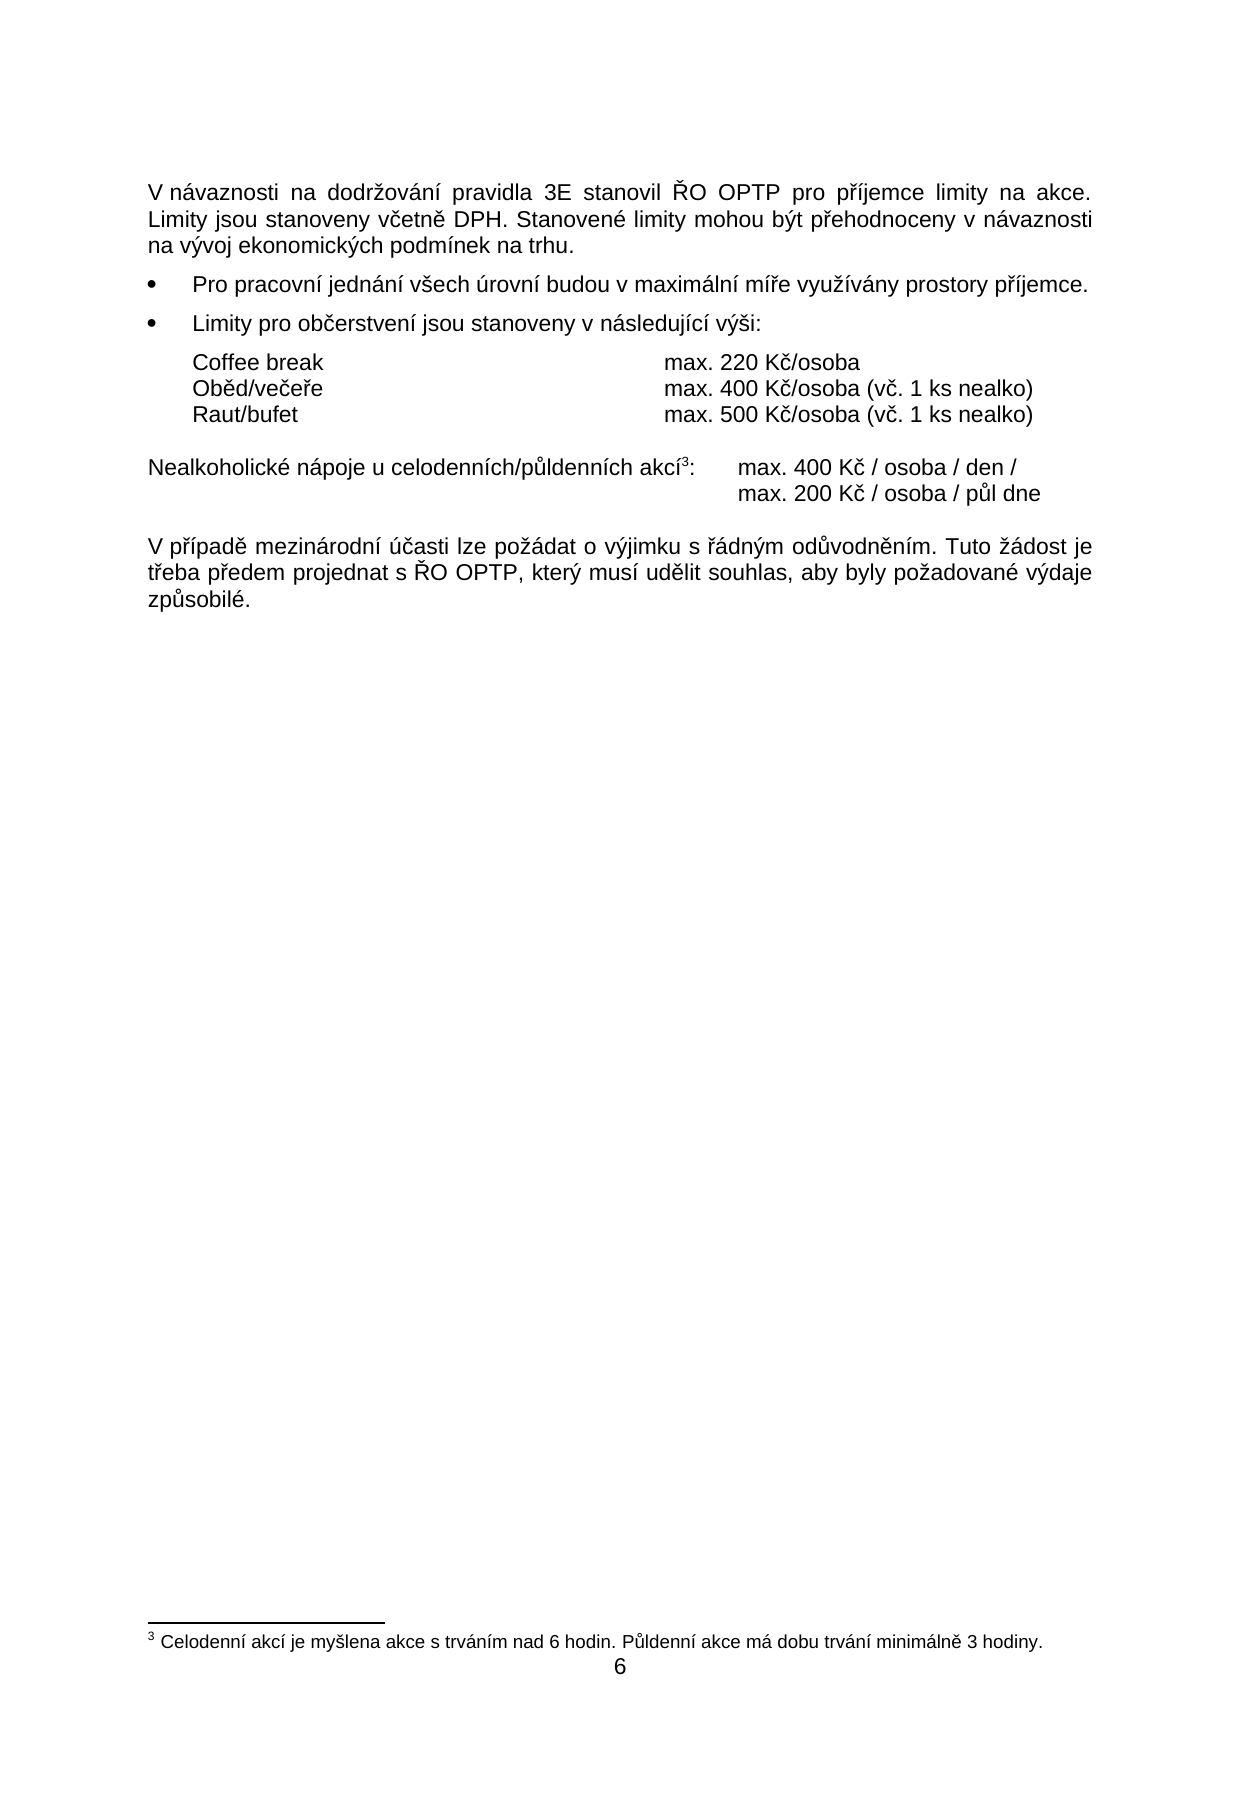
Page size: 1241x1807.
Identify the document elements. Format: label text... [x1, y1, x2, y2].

text V případě mezinárodní účasti lze požádat o výjimku s řádným odůvodněním. Tuto žádost je třeba předem projednat s ŘO OPTP, který musí udělit souhlas, aby byly požadované výdaje způsobilé. [148, 533, 1092, 612]
list Limity pro občerstvení jsou stanoveny v následující výši: [148, 310, 1092, 336]
text max. 200 Kč / osoba / půl dne [664, 480, 1092, 507]
text Nealkoholické nápoje u celodenních/půldenních akcí: max. 400 Kč / osoba / den / [148, 454, 1092, 480]
text Oběd/večeře max. 400 Kč/osoba (vč. 1 ks nealko) [192, 375, 1092, 401]
list Pro pracovní jednání všech úrovní budou v maximální míře využívány prostory příjemce. [148, 271, 1092, 297]
text V návaznosti na dodržování pravidla 3E stanovil ŘO OPTP pro příjemce limity na akce. Limity jsou stanoveny včetně DPH. Stanovené limity mohou být přehodnoceny v návaznosti na vývoj ekonomických podmínek na trhu. [148, 179, 1092, 258]
text Raut/bufet max. 500 Kč/osoba (vč. 1 ks nealko) [192, 401, 1092, 428]
text Coffee break max. 220 Kč/osoba [192, 348, 1092, 375]
